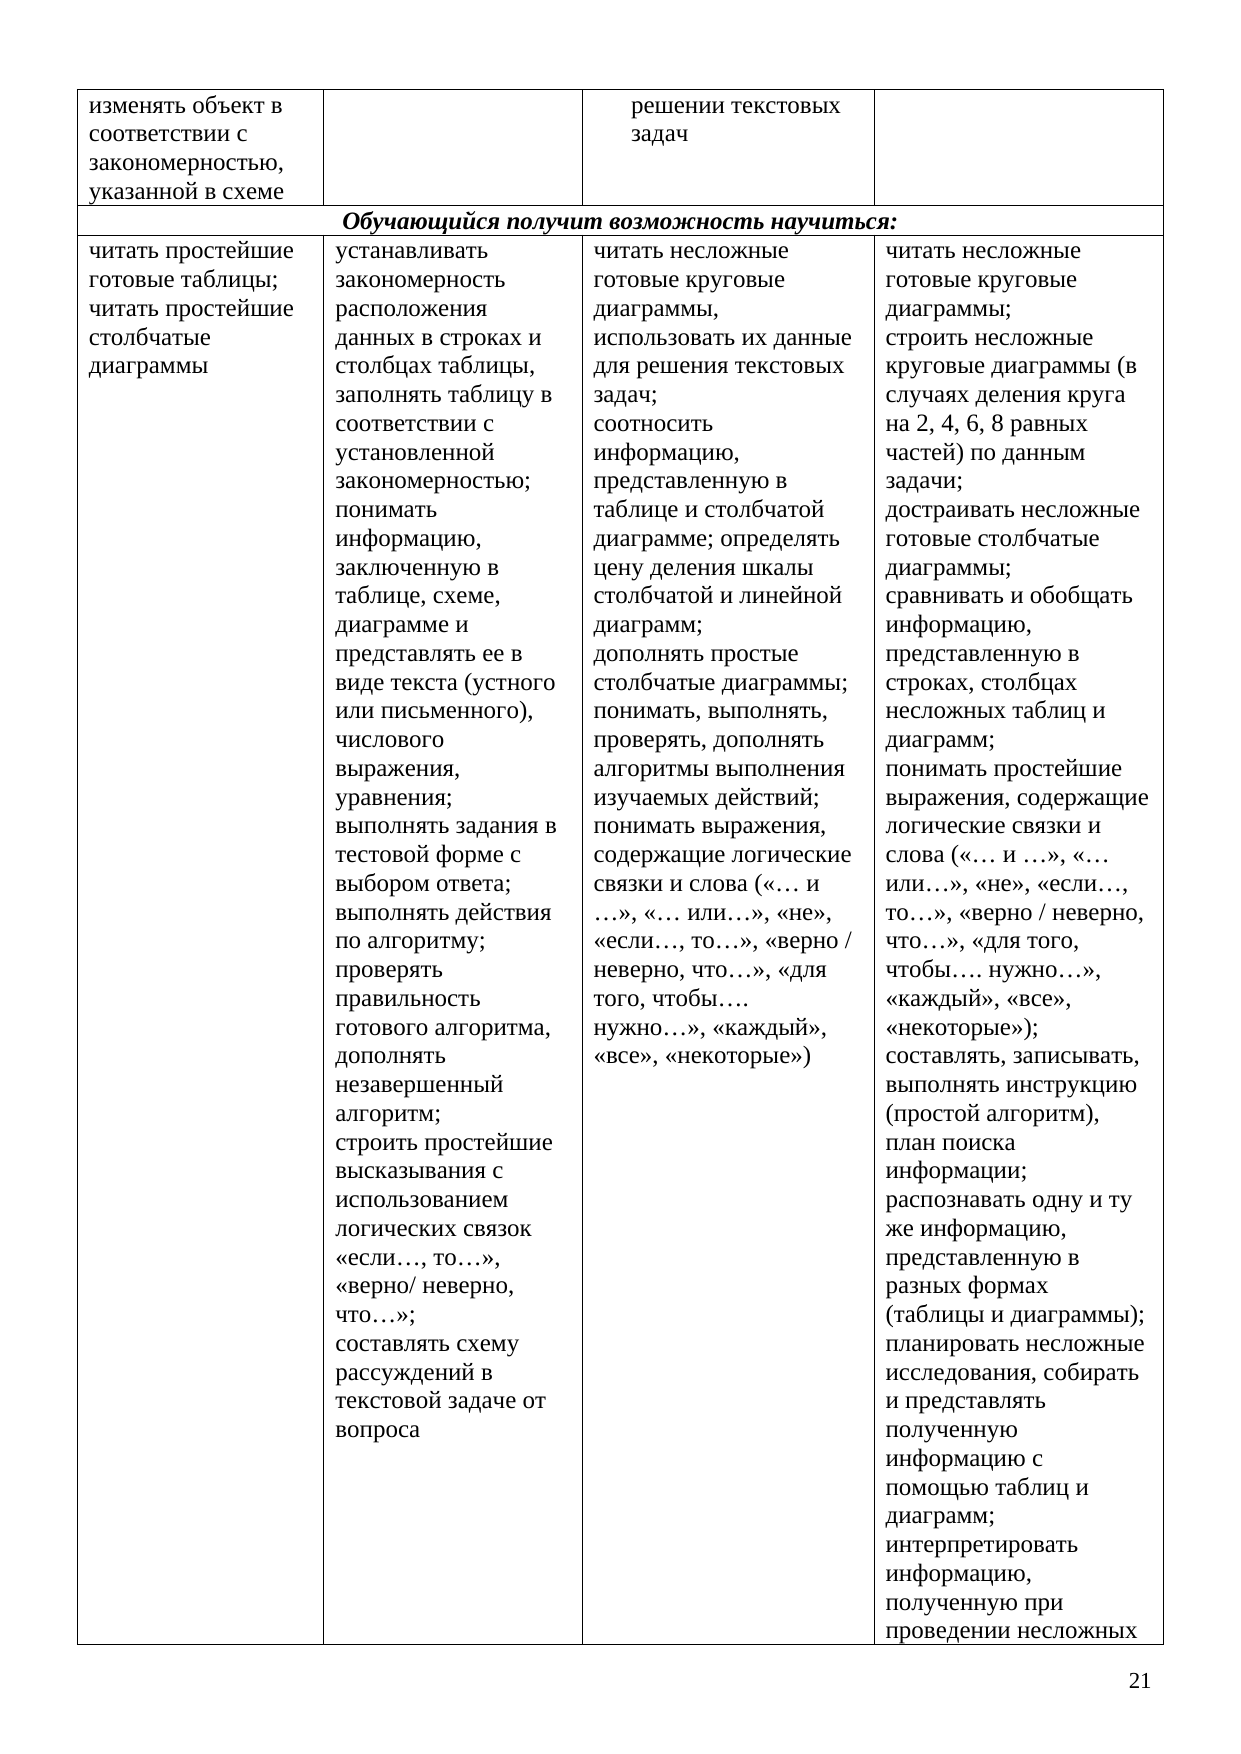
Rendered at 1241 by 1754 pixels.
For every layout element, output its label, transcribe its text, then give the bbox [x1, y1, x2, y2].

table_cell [583, 90, 874, 205]
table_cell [583, 236, 874, 1644]
table_cell Обучающийся получит возможность научиться: [78, 206, 1163, 234]
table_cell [324, 236, 582, 1644]
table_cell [875, 90, 1163, 205]
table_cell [78, 90, 323, 205]
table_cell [324, 90, 582, 205]
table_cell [78, 236, 323, 1644]
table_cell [875, 236, 1163, 1644]
